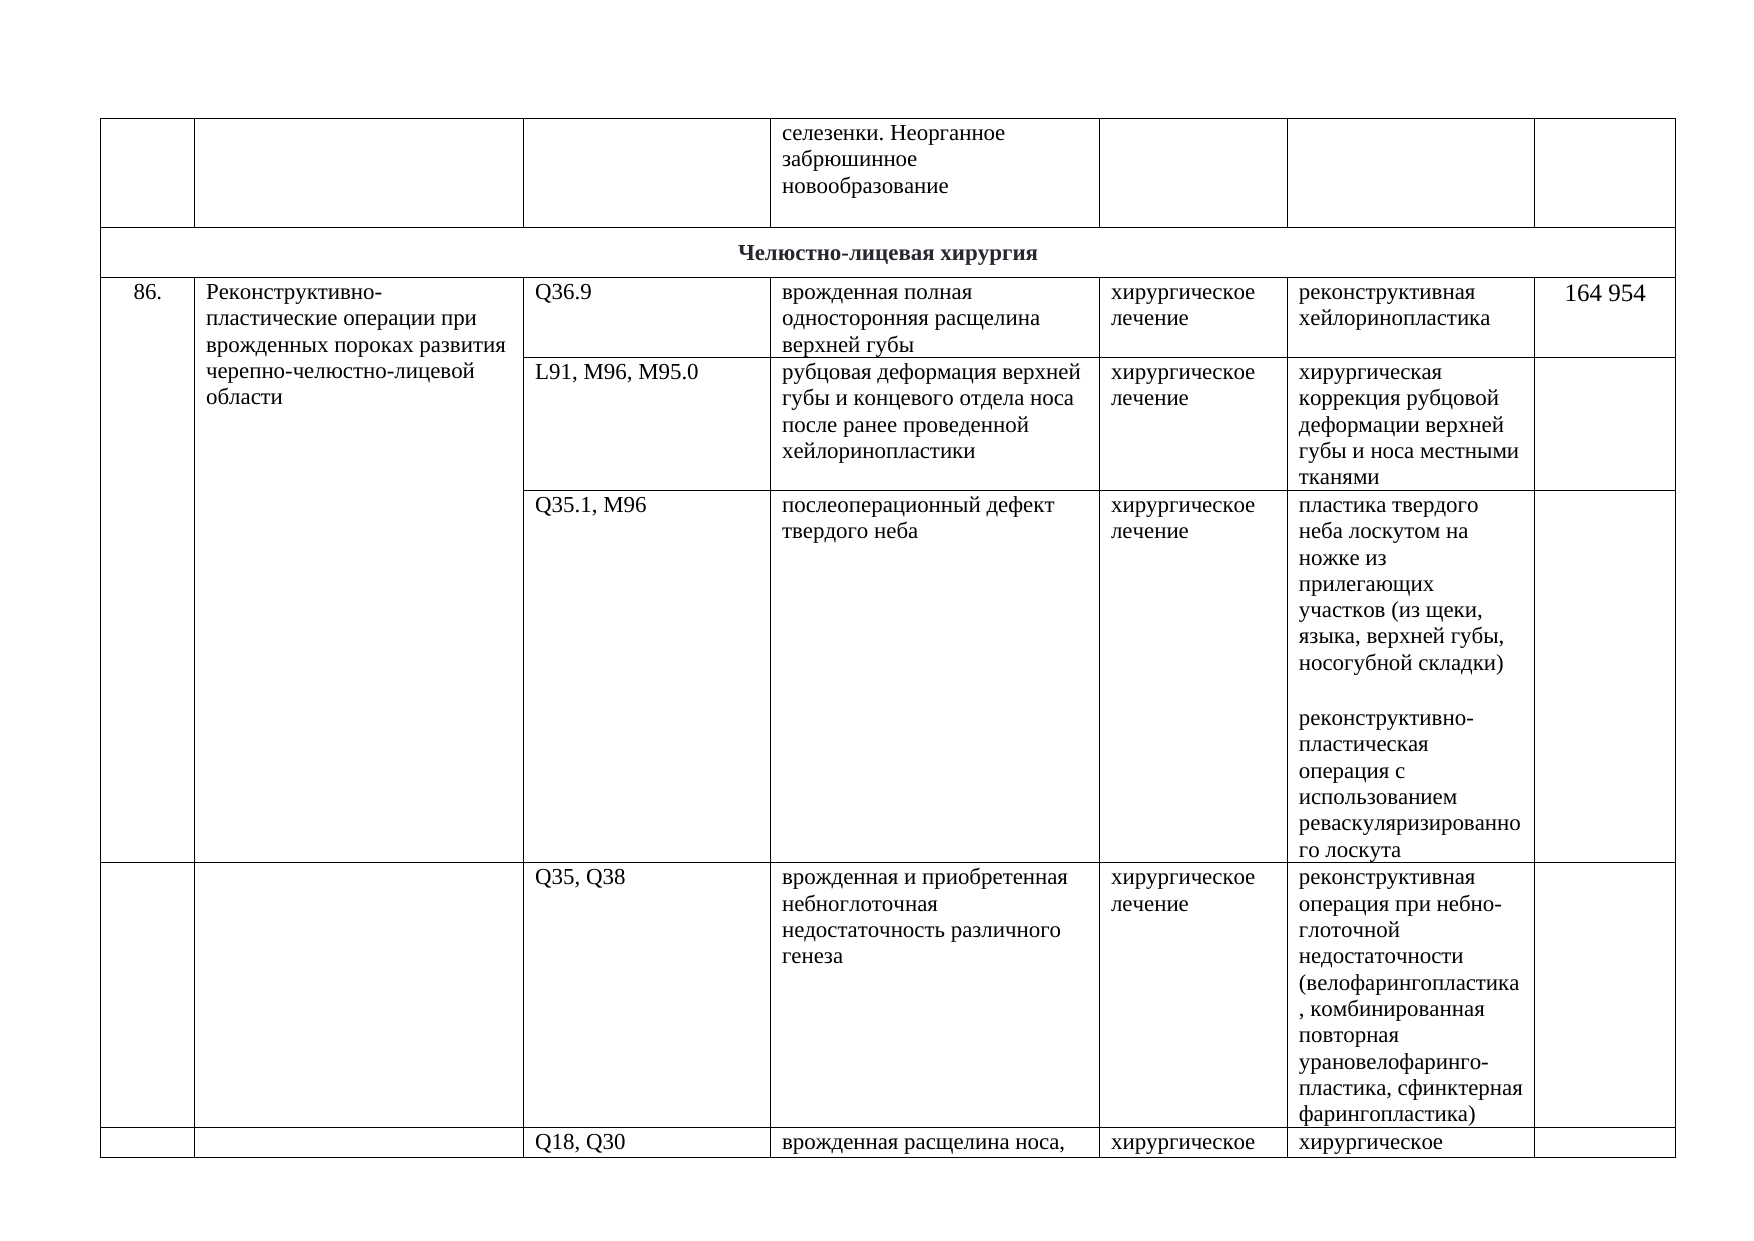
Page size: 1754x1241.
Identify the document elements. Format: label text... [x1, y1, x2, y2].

table_cell 86. [101, 278, 194, 862]
table_cell Q36.9 [524, 278, 770, 357]
table_cell врожденная и приобретенная небноглоточная недостаточность различного генеза [771, 863, 1099, 1127]
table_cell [524, 119, 770, 227]
table_cell хирургическое лечение [1100, 278, 1287, 357]
table_cell [1535, 358, 1675, 490]
table_cell хирургическое лечение [1100, 358, 1287, 490]
table_cell [1100, 119, 1287, 227]
table_cell 164 954 [1535, 278, 1675, 357]
table_cell врожденная полная односторонняя расщелина верхней губы [771, 278, 1099, 357]
table_cell хирургическое лечение [1100, 863, 1287, 1127]
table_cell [771, 1128, 1099, 1157]
table_cell пластика твердого неба лоскутом на ножке из прилегающих участков (из щеки, языка, верхней губы, носогубной складки) реконструктивно-пластическая операция с использованием реваскуляризированного лоскута [1288, 491, 1534, 862]
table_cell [1288, 1128, 1534, 1157]
table_cell хирургическая коррекция рубцовой деформации верхней губы и носа местными тканями [1288, 358, 1534, 490]
table_cell [101, 1128, 194, 1157]
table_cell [1100, 1128, 1287, 1157]
table_cell [1535, 863, 1675, 1127]
table_cell рубцовая деформация верхней губы и концевого отдела носа после ранее проведенной хейлоринопластики [771, 358, 1099, 490]
table_cell Q35, Q38 [524, 863, 770, 1127]
table_cell Q35.1, М96 [524, 491, 770, 862]
table_cell [1535, 1128, 1675, 1157]
table_cell [195, 1128, 523, 1157]
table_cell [195, 119, 523, 227]
table_cell [195, 863, 523, 1127]
table_cell Q18, Q30 [524, 1128, 770, 1157]
table_cell Челюстно-лицевая хирургия [101, 228, 1675, 277]
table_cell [771, 119, 1099, 227]
table_cell [101, 863, 194, 1127]
table_cell [1535, 119, 1675, 227]
table_cell [101, 119, 194, 227]
table_cell послеоперационный дефект твердого неба [771, 491, 1099, 862]
table_cell реконструктивная хейлоринопластика [1288, 278, 1534, 357]
table_cell L91, М96, М95.0 [524, 358, 770, 490]
table_cell хирургическое лечение [1100, 491, 1287, 862]
table_cell [1535, 491, 1675, 862]
table_cell Реконструктивно-пластические операции при врожденных пороках развития черепно-челюстно-лицевой области [195, 278, 523, 862]
table_cell [1288, 119, 1534, 227]
table_cell реконструктивная операция при небно-глоточной недостаточности (велофарингопластика, комбинированная повторная урановелофаринго-пластика, сфинктерная фарингопластика) [1288, 863, 1534, 1127]
